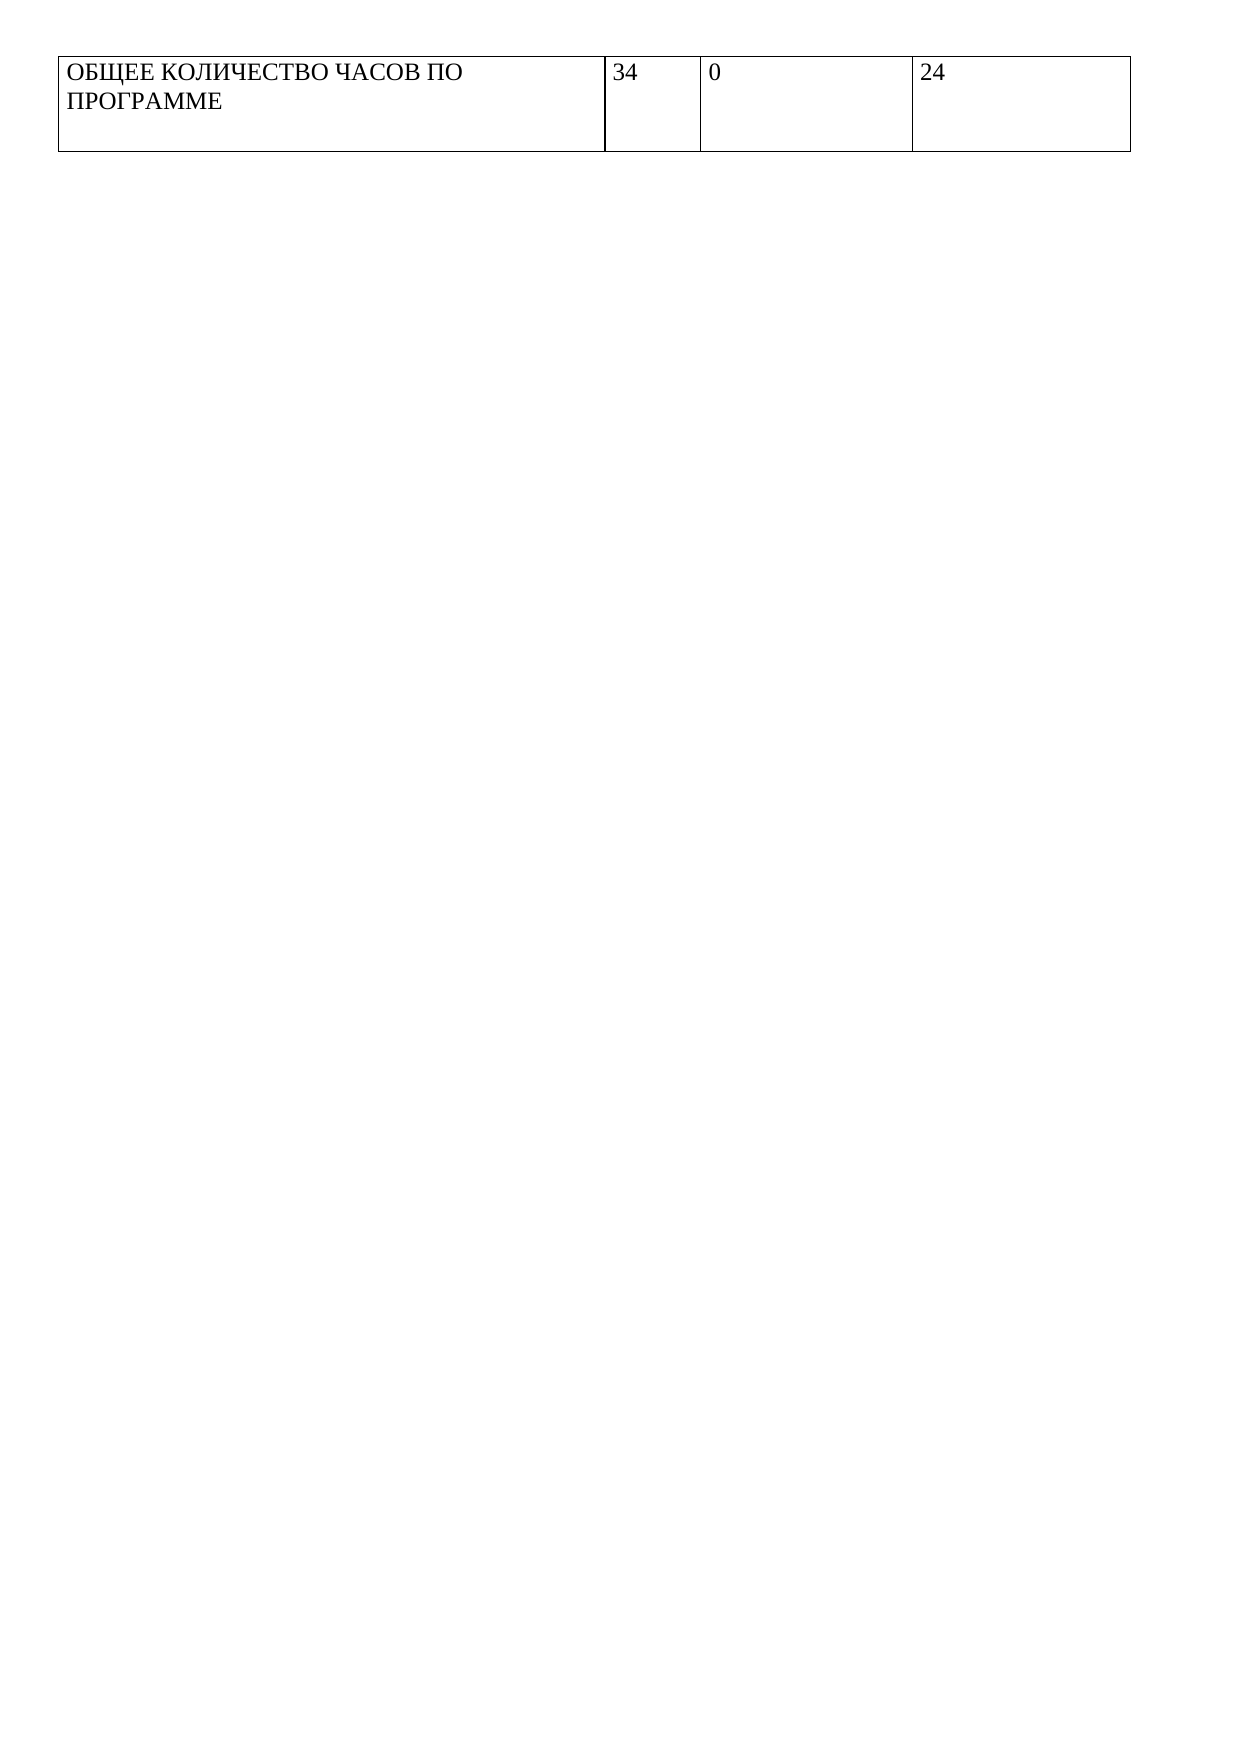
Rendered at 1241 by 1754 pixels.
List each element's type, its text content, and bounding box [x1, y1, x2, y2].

table_header 24 [913, 57, 1130, 151]
table_header ОБЩЕЕ КОЛИЧЕСТВО ЧАСОВ ПО ПРОГРАММЕ [59, 57, 604, 151]
table_header 34 [606, 57, 700, 151]
table_header 0 [701, 57, 912, 151]
